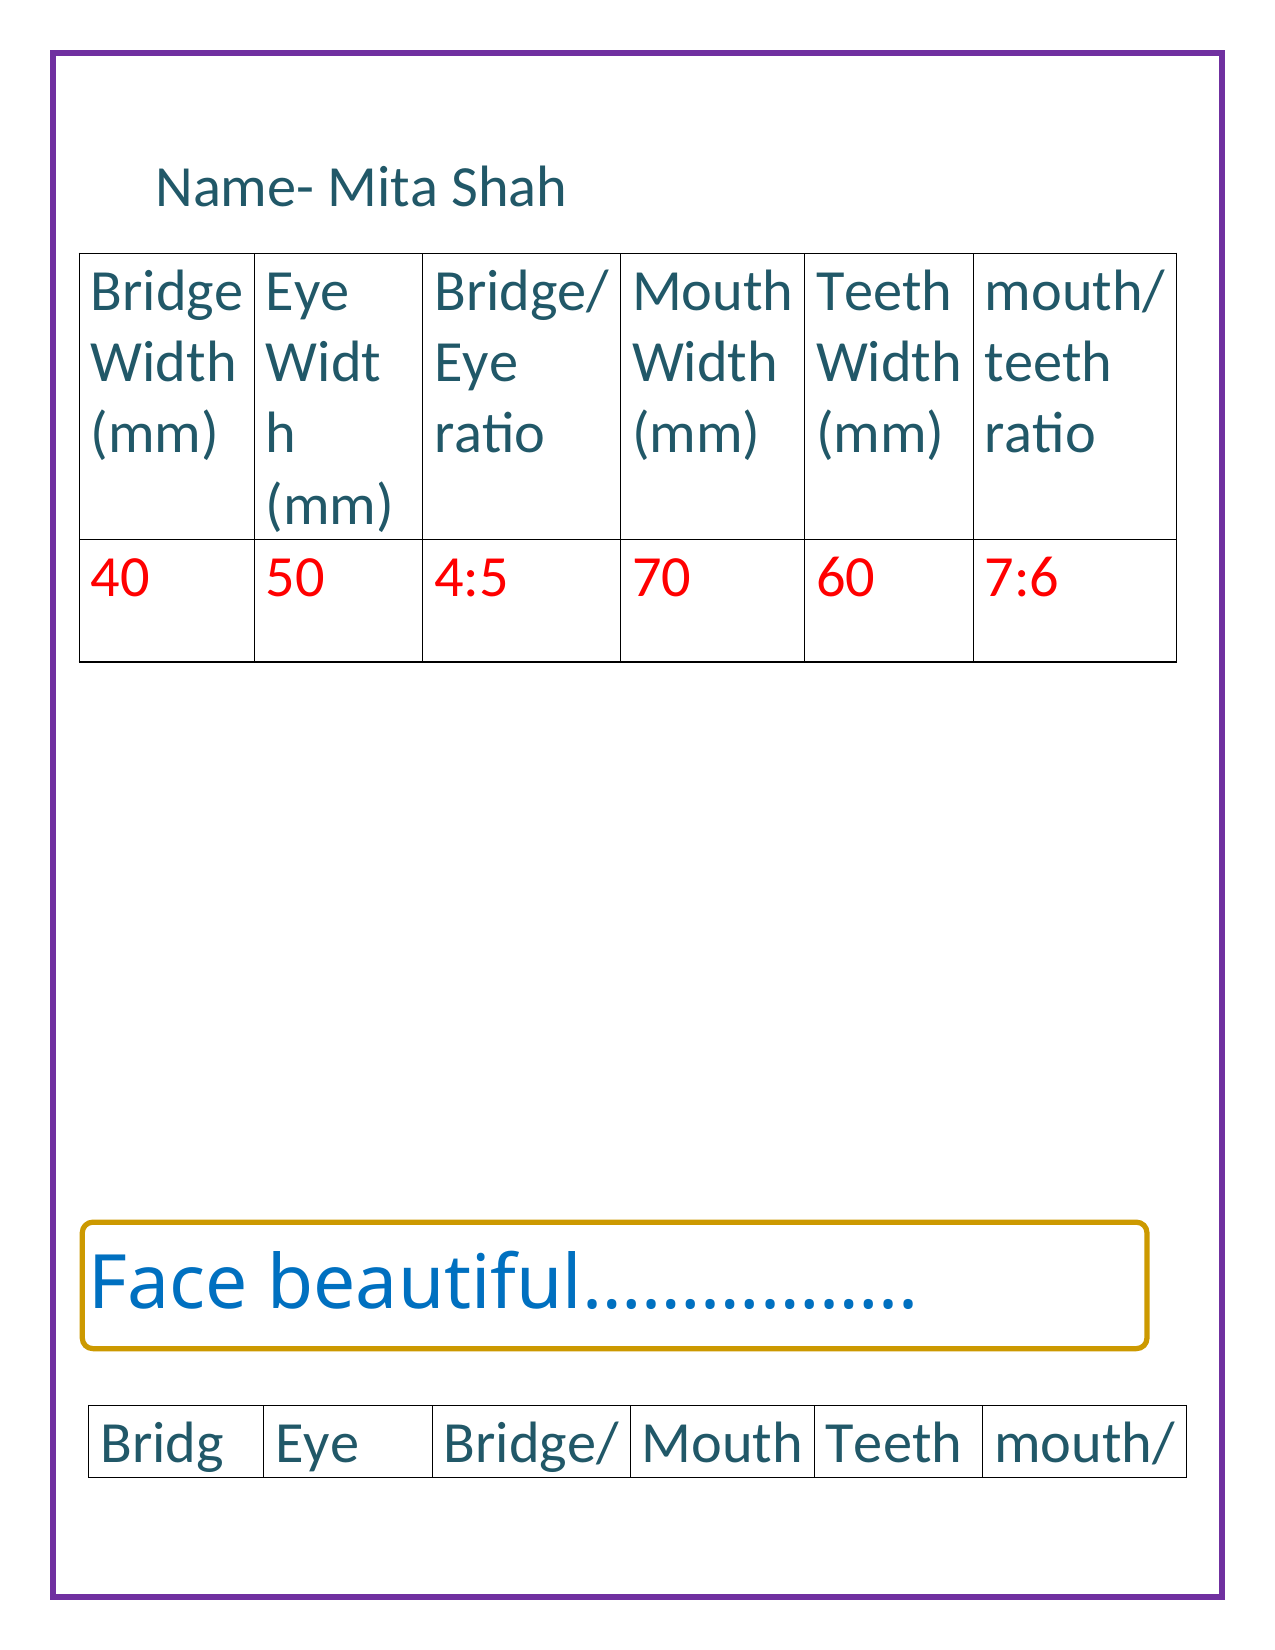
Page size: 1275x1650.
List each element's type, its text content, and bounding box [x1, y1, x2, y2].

table_header Mouth Width (mm) [621, 254, 804, 539]
text Name- Mita Shah [150, 150, 1125, 221]
table_header Teeth Width (mm) [805, 254, 973, 539]
table_header Bridge/ Eye ratio [433, 1406, 630, 1477]
table_cell 70 [621, 540, 804, 661]
table_cell 7:6 [974, 540, 1176, 661]
table_header Bridge/ Eye ratio [423, 254, 620, 539]
table_header Bridge Width (mm) [80, 254, 254, 539]
table_header Bridge Width (mm) [89, 1406, 263, 1477]
table_header Mouth Width (mm) [631, 1406, 814, 1477]
table_cell 60 [805, 540, 973, 661]
table_header mouth/ teeth ratio [974, 254, 1176, 539]
table_cell 4:5 [423, 540, 620, 661]
table_header Eye Width (mm) [255, 254, 422, 539]
table_header Eye Width (mm) [264, 1406, 432, 1477]
table_header Teeth Width (mm) [815, 1406, 982, 1477]
table_header mouth/ teeth ratio [983, 1406, 1186, 1477]
table_cell 40 [80, 540, 254, 661]
table_cell 50 [255, 540, 422, 661]
